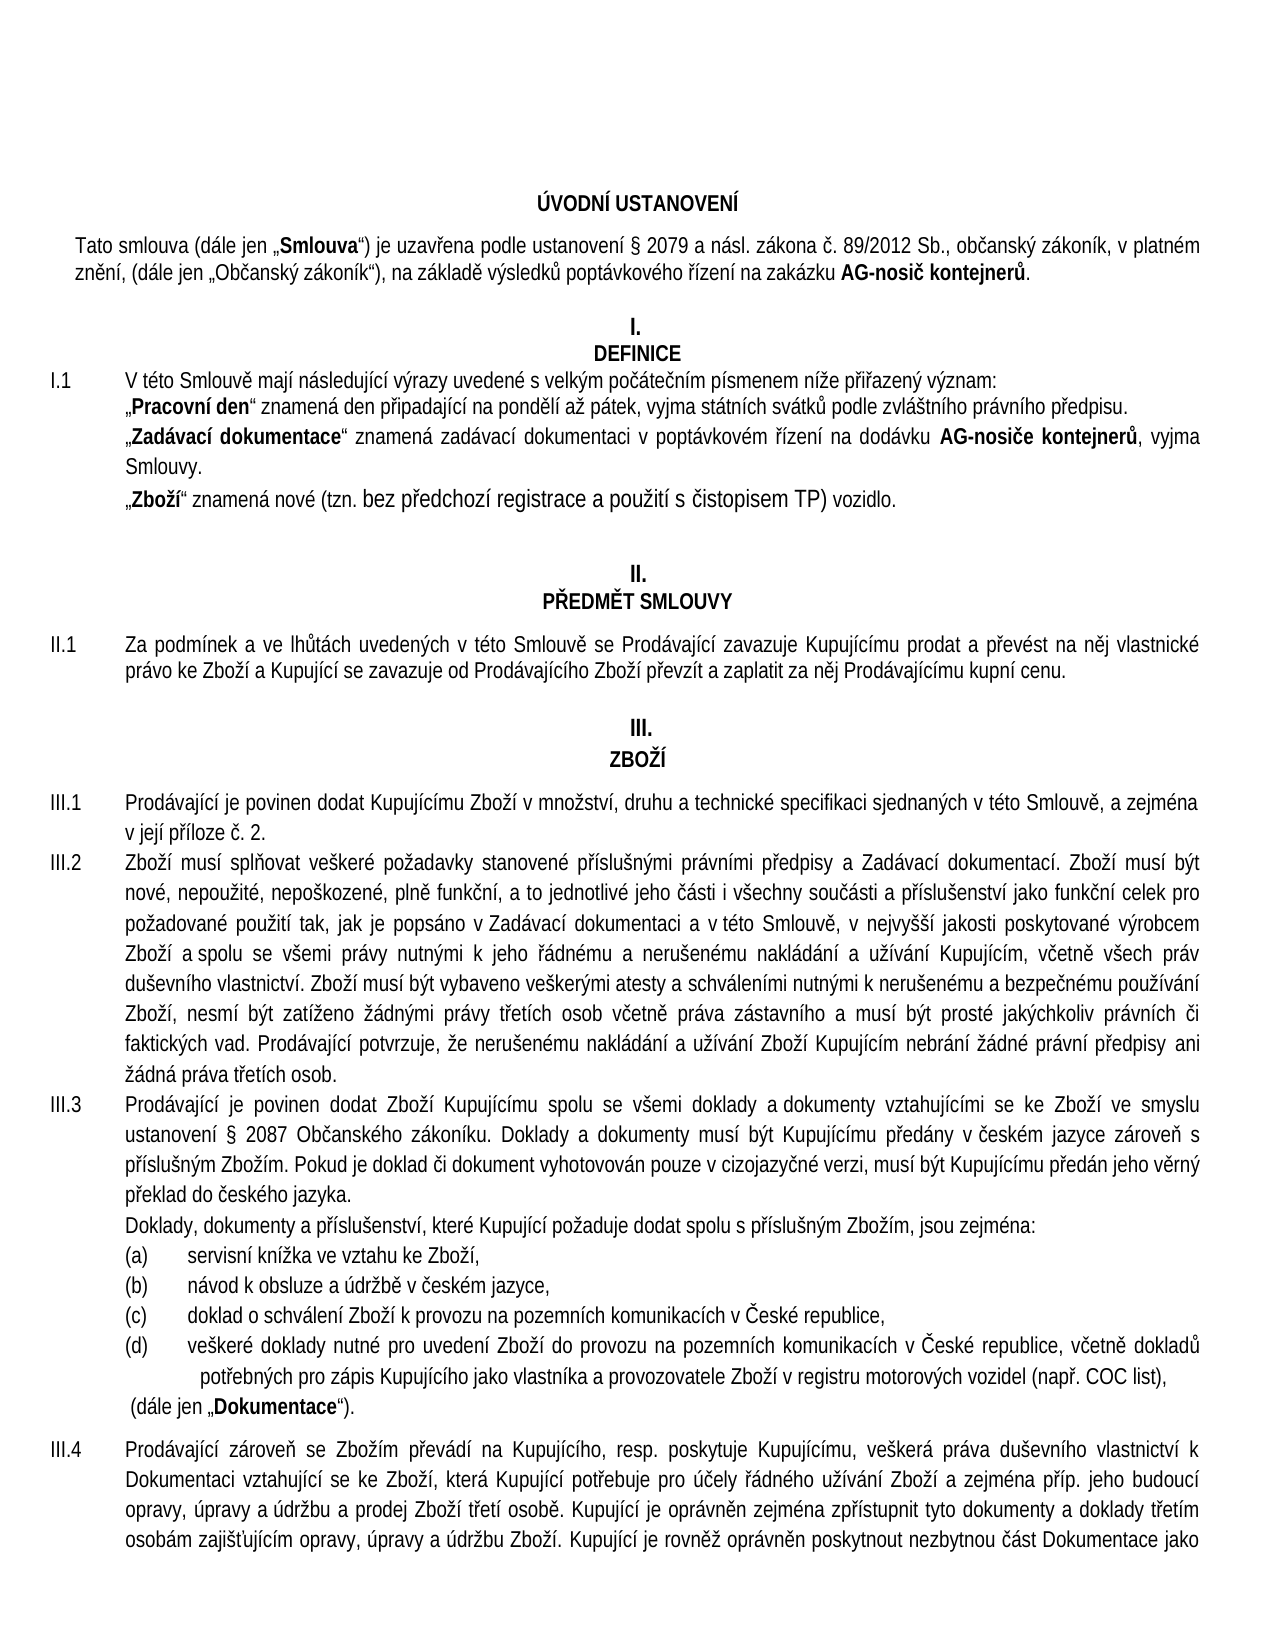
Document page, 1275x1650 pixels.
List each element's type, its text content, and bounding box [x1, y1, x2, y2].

list Zboží musí splňovat veškeré požadavky stanovené příslušnými právními předpisy a Zadávací dokumentací. Zboží musí být nové, nepoužité, nepoškozené, plně funkční, a to jednotlivé jeho části i všechny součásti a příslušenství jako funkční celek pro požadované použití tak, jak je popsáno v Zadávací dokumentaci a v této Smlouvě, v nejvyšší jakosti poskytované výrobcem Zboží a spolu se všemi právy nutnými k jeho řádnému a nerušenému nakládání a užívání Kupujícím, včetně všech práv duševního vlastnictví. Zboží musí být vybaveno veškerými atesty a schváleními nutnými k nerušenému a bezpečnému používání Zboží, nesmí být zatíženo žádnými právy třetích osob včetně práva zástavního a musí být prosté jakýchkoliv právních či faktických vad. Prodávající potvrzuje, že nerušenému nakládání a užívání Zboží Kupujícím nebrání žádné právní předpisy ani žádná práva třetích osob. [50, 849, 1200, 1087]
text „Zadávací dokumentace“ znamená zadávací dokumentaci v poptávkovém řízení na dodávku AG-nosiče kontejnerů, vyjma Smlouvy. [125, 423, 1200, 480]
text Tato smlouva (dále jen „Smlouva“) je uzavřena podle ustanovení § 2079 a násl. zákona č. 89/2012 Sb., občanský zákoník, v platném znění, (dále jen „Občanský zákoník“), na základě výsledků poptávkového řízení na zakázku AG-nosič kontejnerů. [75, 232, 1200, 285]
list servisní knížka ve vztahu ke Zboží, [125, 1242, 1200, 1268]
list V této Smlouvě mají následující výrazy uvedené s velkým počátečním písmenem níže přiřazený význam: [50, 367, 1200, 393]
text PŘEDMĚT SMLOUVY [75, 588, 1200, 614]
text (dále jen „Dokumentace“). [125, 1393, 1200, 1419]
list Za podmínek a ve lhůtách uvedených v této Smlouvě se Prodávající zavazuje Kupujícímu prodat a převést na něj vlastnické právo ke Zboží a Kupující se zavazuje od Prodávajícího Zboží převzít a zaplatit za něj Prodávajícímu kupní cenu. [50, 631, 1200, 683]
list Prodávající je povinen dodat Kupujícímu Zboží v množství, druhu a technické specifikaci sjednaných v této Smlouvě, a zejména v její příloze č. 2. [50, 789, 1200, 845]
text „Zboží“ znamená nové (tzn. bez předchozí registrace a použití s čistopisem TP) vozidlo. [125, 483, 1200, 512]
list veškeré doklady nutné pro uvedení Zboží do provozu na pozemních komunikacích v České republice, včetně dokladů potřebných pro zápis Kupujícího jako vlastníka a provozovatele Zboží v registru motorových vozidel (např. COC list), [125, 1332, 1200, 1389]
text ZBOŽÍ [75, 746, 1200, 772]
text Doklady, dokumenty a příslušenství, které Kupující požaduje dodat spolu s příslušným Zbožím, jsou zejména: [125, 1212, 1200, 1238]
list návod k obsluze a údržbě v českém jazyce, [125, 1272, 1200, 1298]
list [50, 1436, 1200, 1552]
text DEFINICE [75, 340, 1200, 367]
text ÚVODNÍ USTANOVENÍ [75, 190, 1200, 216]
list doklad o schválení Zboží k provozu na pozemních komunikacích v České republice, [125, 1302, 1200, 1328]
text „Pracovní den“ znamená den připadající na pondělí až pátek, vyjma státních svátků podle zvláštního právního předpisu. [125, 393, 1200, 419]
list Prodávající je povinen dodat Zboží Kupujícímu spolu se všemi doklady a dokumenty vztahujícími se ke Zboží ve smyslu ustanovení § 2087 Občanského zákoníku. Doklady a dokumenty musí být Kupujícímu předány v českém jazyce zároveň s příslušným Zbožím. Pokud je doklad či dokument vyhotovován pouze v cizojazyčné verzi, musí být Kupujícímu předán jeho věrný překlad do českého jazyka. [50, 1091, 1200, 1208]
